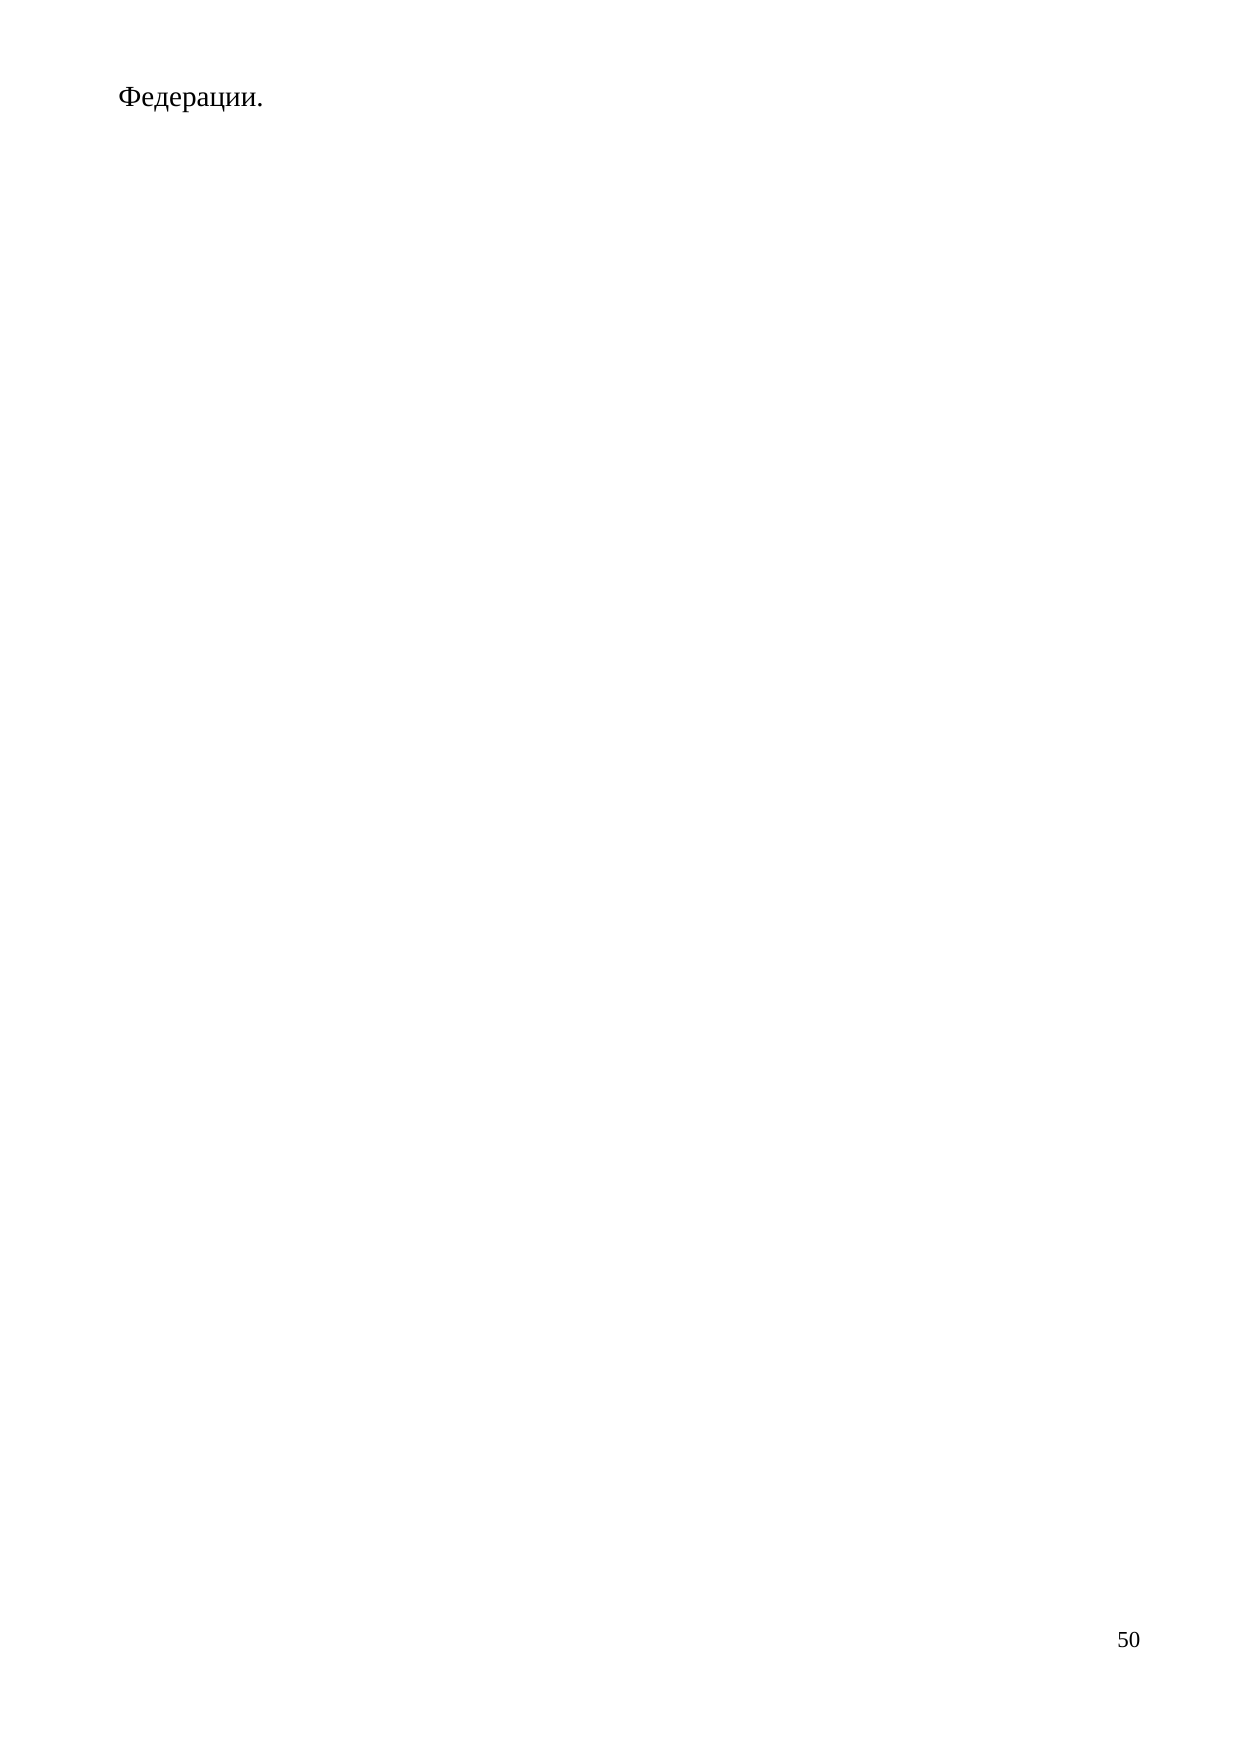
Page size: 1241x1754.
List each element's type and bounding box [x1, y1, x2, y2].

text [118, 79, 1152, 113]
